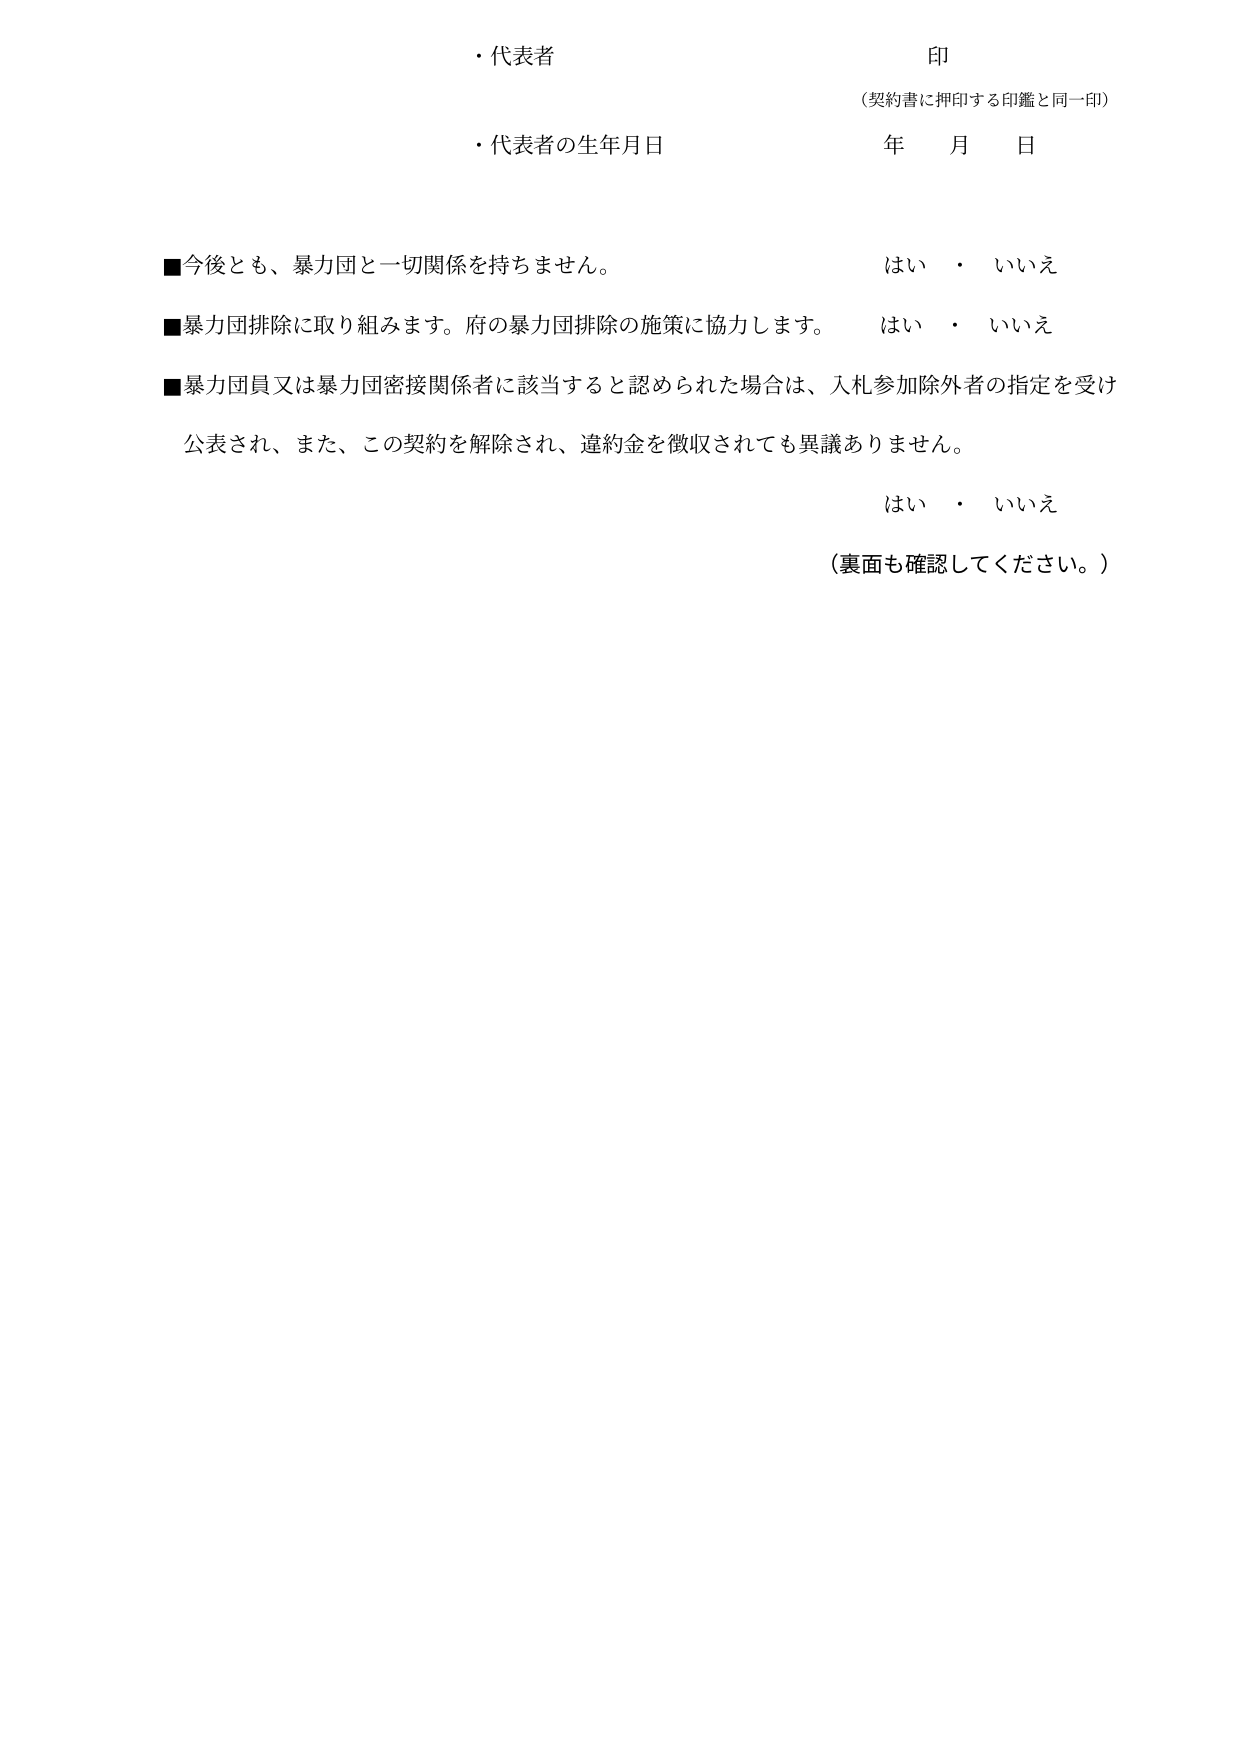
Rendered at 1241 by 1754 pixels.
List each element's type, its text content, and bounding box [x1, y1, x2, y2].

text ■暴力団排除に取り組みます。府の暴力団排除の施策に協力します。 はい ・ いいえ [118, 294, 1122, 354]
text （契約書に押印する印鑑と同一印） [118, 85, 1122, 114]
text ・代表者の生年月日 年 月 日 [118, 114, 1122, 174]
text ■今後とも、暴力団と一切関係を持ちません。 はい ・ いいえ [118, 234, 1122, 294]
text ・代表者 印 [118, 25, 1122, 85]
text （裏面も確認してください。） [118, 533, 1122, 593]
text はい ・ いいえ [162, 473, 1122, 533]
text ■暴力団員又は暴力団密接関係者に該当すると認められた場合は、入札参加除外者の指定を受け公表され、また、この契約を解除され、違約金を徴収されても異議ありません。 [162, 354, 1122, 473]
